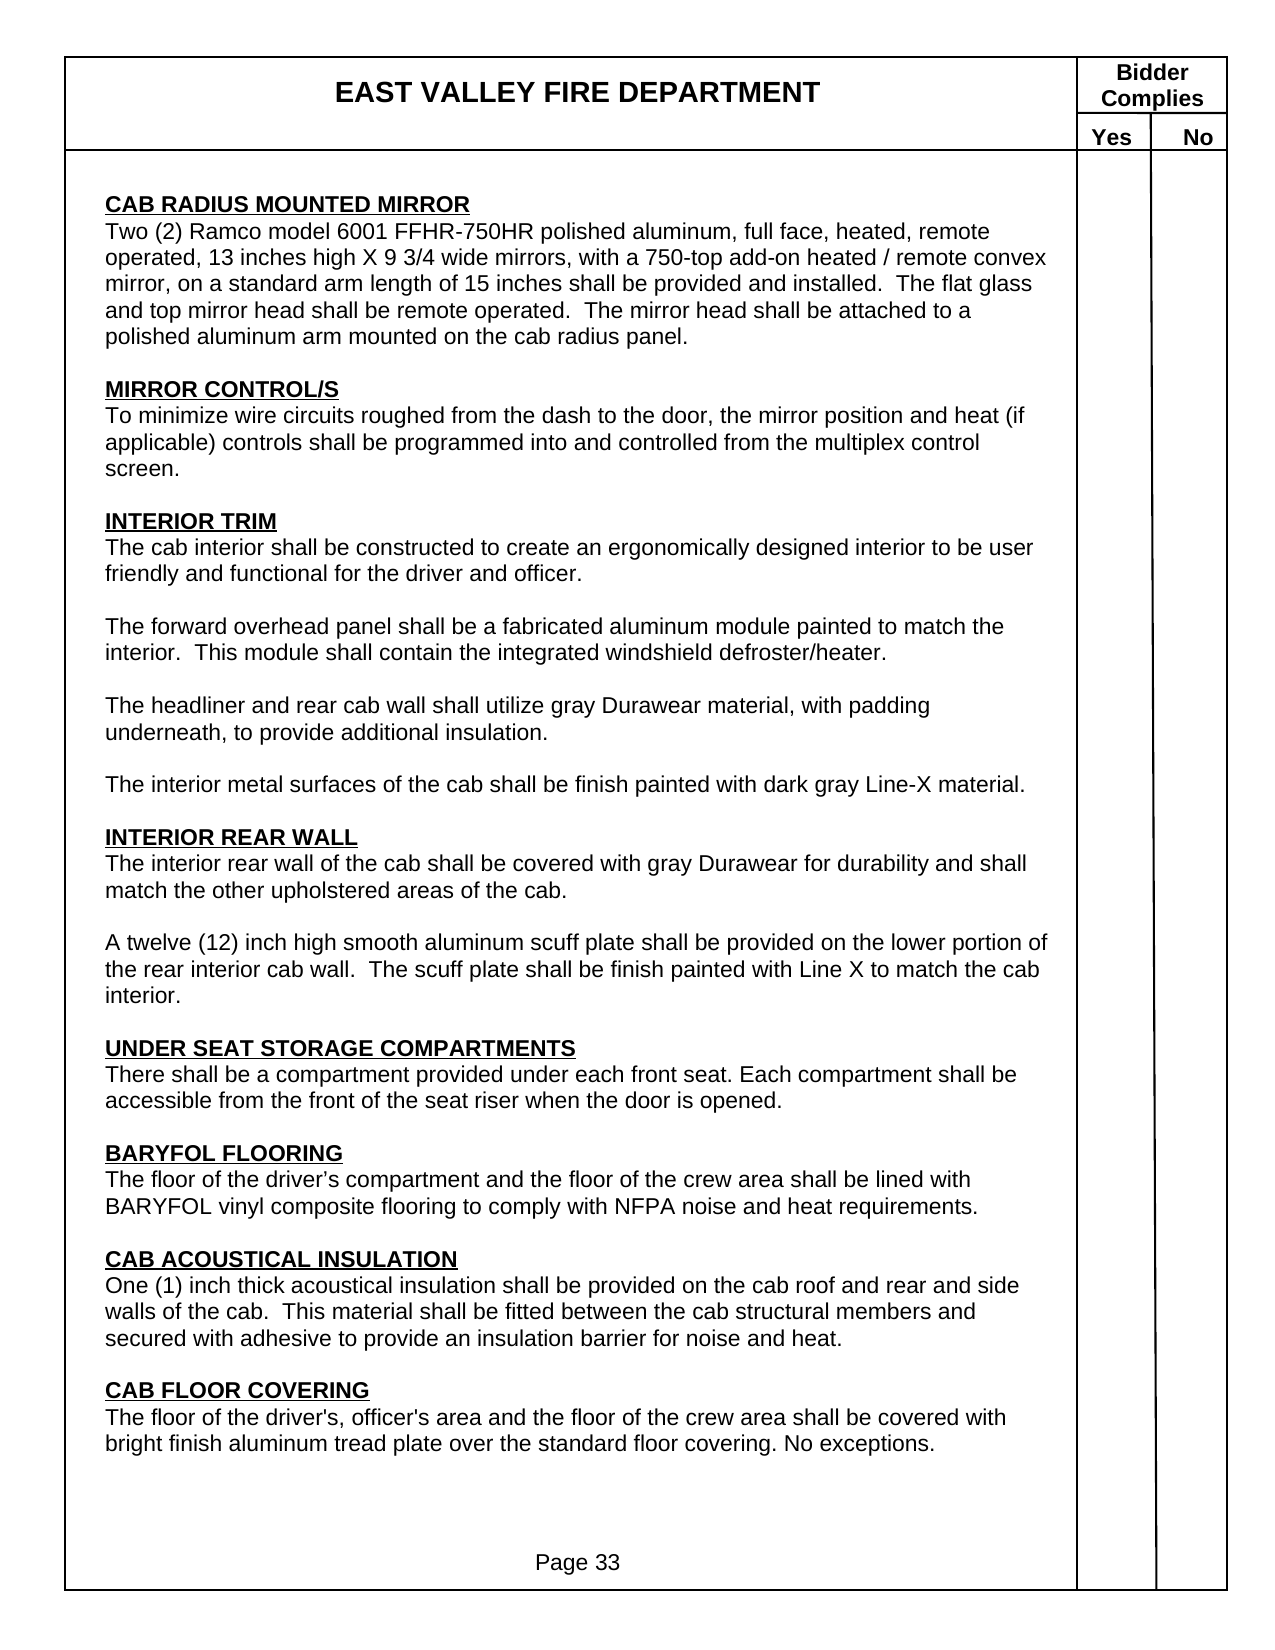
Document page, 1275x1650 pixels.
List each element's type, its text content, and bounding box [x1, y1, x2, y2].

subtitle MIRROR CONTROL/S [105, 376, 1050, 402]
text Two (2) Ramco model 6001 FFHR-750HR polished aluminum, full face, heated, remote operated, 13 inches high X 9 3/4 wide mirrors, with a 750-top add-on heated / remote convex mirror, on a standard arm length of 15 inches shall be provided and installed. The flat glass and top mirror head shall be remote operated. The mirror head shall be attached to a polished aluminum arm mounted on the cab radius panel. [105, 218, 1050, 349]
text A twelve (12) inch high smooth aluminum scuff plate shall be provided on the lower portion of the rear interior cab wall. The scuff plate shall be finish painted with Line X to match the cab interior. [105, 929, 1050, 1008]
text The interior metal surfaces of the cab shall be finish painted with dark gray Line-X material. [105, 771, 1050, 797]
subtitle INTERIOR REAR WALL [105, 824, 1050, 850]
text To minimize wire circuits roughed from the dash to the door, the mirror position and heat (if applicable) controls shall be programmed into and controlled from the multiplex control screen. [105, 402, 1050, 481]
subtitle CAB FLOOR COVERING [105, 1377, 1050, 1404]
text The floor of the driver’s compartment and the floor of the crew area shall be lined with BARYFOL vinyl composite flooring to comply with NFPA noise and heat requirements. [105, 1166, 1050, 1219]
subtitle INTERIOR TRIM [105, 508, 1050, 534]
text There shall be a compartment provided under each front seat. Each compartment shall be accessible from the front of the seat riser when the door is opened. [105, 1061, 1050, 1114]
text The interior rear wall of the cab shall be covered with gray Durawear for durability and shall match the other upholstered areas of the cab. [105, 850, 1050, 903]
text The floor of the driver's, officer's area and the floor of the crew area shall be covered with bright finish aluminum tread plate over the standard floor covering. No exceptions. [105, 1404, 1050, 1456]
text One (1) inch thick acoustical insulation shall be provided on the cab roof and rear and side walls of the cab. This material shall be fitted between the cab structural members and secured with adhesive to provide an insulation barrier for noise and heat. [105, 1272, 1050, 1351]
subtitle UNDER SEAT STORAGE COMPARTMENTS [105, 1035, 1050, 1061]
text The cab interior shall be constructed to create an ergonomically designed interior to be user friendly and functional for the driver and officer. [105, 534, 1050, 587]
text The headliner and rear cab wall shall utilize gray Durawear material, with padding underneath, to provide additional insulation. [105, 692, 1050, 745]
subtitle CAB RADIUS MOUNTED MIRROR [105, 191, 1050, 218]
text The forward overhead panel shall be a fabricated aluminum module painted to match the interior. This module shall contain the integrated windshield defroster/heater. [105, 613, 1050, 666]
subtitle CAB ACOUSTICAL INSULATION [105, 1246, 1050, 1272]
subtitle BARYFOL FLOORING [105, 1140, 1050, 1166]
